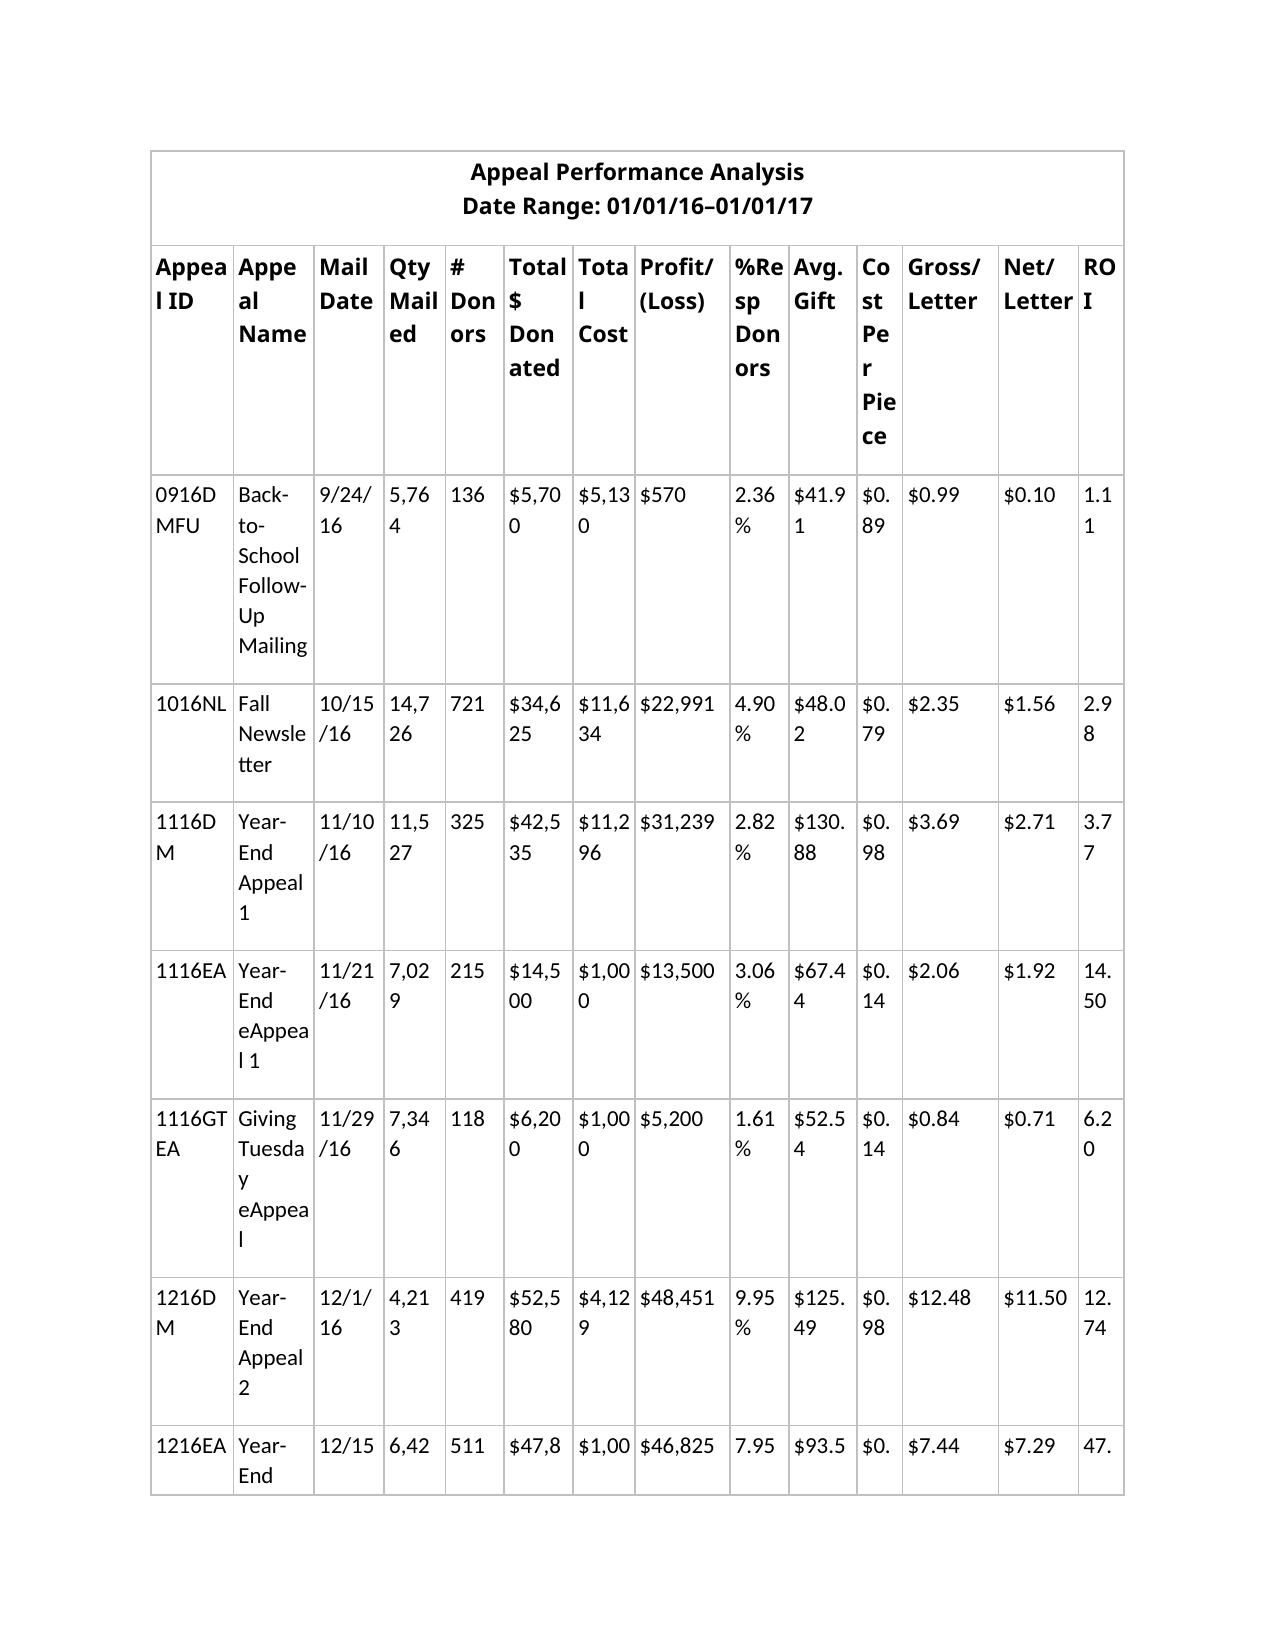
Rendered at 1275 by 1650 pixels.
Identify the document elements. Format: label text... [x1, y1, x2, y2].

table_cell $0.14 [858, 951, 902, 1098]
table_cell 11/10/16 [315, 803, 383, 949]
table_cell 1.61% [731, 1100, 788, 1276]
table_cell $42,535 [505, 803, 572, 949]
table_cell $12.48 [903, 1278, 998, 1425]
table_cell $3.69 [903, 803, 998, 949]
table_cell 11,527 [385, 803, 445, 949]
table_cell $6,200 [505, 1100, 572, 1276]
table_cell 6.20 [1079, 1100, 1123, 1276]
table_cell Year-End eAppeal 1 [234, 951, 313, 1098]
table_cell $93.59 [790, 1426, 856, 1494]
table_cell $1,000 [574, 951, 634, 1098]
table_cell Year-End Appeal 1 [234, 803, 313, 949]
table_cell $31,239 [636, 803, 729, 949]
table_cell 0916DMFU [152, 476, 233, 683]
table_cell 215 [446, 951, 503, 1098]
table_cell 721 [446, 685, 503, 801]
table_cell $5,700 [505, 476, 572, 683]
table_cell $125.49 [790, 1278, 856, 1425]
table_cell 5,764 [385, 476, 445, 683]
table_cell $1.56 [999, 685, 1078, 801]
table_cell Appeal ID [152, 246, 233, 474]
table_cell $0.71 [999, 1100, 1078, 1276]
table_cell $11,634 [574, 685, 634, 801]
table_cell $130.88 [790, 803, 856, 949]
table_cell 14.50 [1079, 951, 1123, 1098]
table_cell 11/21/16 [315, 951, 383, 1098]
table_cell $22,991 [636, 685, 729, 801]
table_cell $2.06 [903, 951, 998, 1098]
table_cell $48,451 [636, 1278, 729, 1425]
table_cell $0.99 [903, 476, 998, 683]
table_cell Total $ Donated [505, 246, 572, 474]
table_cell Giving Tuesday eAppeal [234, 1100, 313, 1276]
table_cell Back-to-School Follow-Up Mailing [234, 476, 313, 683]
table_cell 325 [446, 803, 503, 949]
table_cell $11,296 [574, 803, 634, 949]
table_cell Total Cost [574, 246, 634, 474]
table_cell $4,129 [574, 1278, 634, 1425]
table_cell $5,130 [574, 476, 634, 683]
table_cell 1216EA [152, 1426, 233, 1494]
table_header Appeal Performance Analysis Date Range: 01/01/16–01/01/17 [152, 152, 1123, 245]
table_cell $14,500 [505, 951, 572, 1098]
table_cell $0.10 [999, 476, 1078, 683]
table_cell 47.83 [1079, 1426, 1123, 1494]
table_cell $34,625 [505, 685, 572, 801]
table_cell 3.06% [731, 951, 788, 1098]
table_cell $0.98 [858, 1278, 902, 1425]
table_cell 1216DM [152, 1278, 233, 1425]
table_cell Avg.Gift [790, 246, 856, 474]
table_cell $46,825 [636, 1426, 729, 1494]
table_cell 14,726 [385, 685, 445, 801]
table_cell Profit/(Loss) [636, 246, 729, 474]
table_cell 2.98 [1079, 685, 1123, 801]
table_cell $0.84 [903, 1100, 998, 1276]
table_cell $7.29 [999, 1426, 1078, 1494]
table_cell 2.82% [731, 803, 788, 949]
table_cell 511 [446, 1426, 503, 1494]
table_cell $5,200 [636, 1100, 729, 1276]
table_cell $41.91 [790, 476, 856, 683]
table_cell $7.44 [903, 1426, 998, 1494]
table_cell 9.95% [731, 1278, 788, 1425]
table_cell 118 [446, 1100, 503, 1276]
table_cell 12.74 [1079, 1278, 1123, 1425]
table_cell $1,000 [574, 1426, 634, 1494]
table_cell $0.98 [858, 803, 902, 949]
table_cell $0.79 [858, 685, 902, 801]
table_cell 1116GTEA [152, 1100, 233, 1276]
table_cell 1016NL [152, 685, 233, 801]
table_cell 4.90% [731, 685, 788, 801]
table_cell 7,029 [385, 951, 445, 1098]
table_cell $1,000 [574, 1100, 634, 1276]
table_cell Mail Date [315, 246, 383, 474]
table_cell # Donors [446, 246, 503, 474]
table_cell Qty Mailed [385, 246, 445, 474]
table_cell 7,346 [385, 1100, 445, 1276]
table_cell $0.14 [858, 1100, 902, 1276]
table_cell $67.44 [790, 951, 856, 1098]
table_cell ROI [1079, 246, 1123, 474]
table_cell $2.71 [999, 803, 1078, 949]
table_cell 1116EA [152, 951, 233, 1098]
table_cell $52,580 [505, 1278, 572, 1425]
table_cell 12/1/16 [315, 1278, 383, 1425]
table_cell Gross/Letter [903, 246, 998, 474]
table_cell $0.89 [858, 476, 902, 683]
table_cell $570 [636, 476, 729, 683]
table_cell %Resp Donors [731, 246, 788, 474]
table_cell 12/15/16 [315, 1426, 383, 1494]
table_cell 419 [446, 1278, 503, 1425]
table_cell 11/29/16 [315, 1100, 383, 1276]
table_cell $52.54 [790, 1100, 856, 1276]
table_cell $13,500 [636, 951, 729, 1098]
table_cell 2.36% [731, 476, 788, 683]
table_cell $2.35 [903, 685, 998, 801]
table_cell Fall Newsletter [234, 685, 313, 801]
table_cell 9/24/16 [315, 476, 383, 683]
table_cell $11.50 [999, 1278, 1078, 1425]
table_cell 3.77 [1079, 803, 1123, 949]
table_cell Net/Letter [999, 246, 1078, 474]
table_cell 1116DM [152, 803, 233, 949]
table_cell Appeal Name [234, 246, 313, 474]
table_cell 10/15/16 [315, 685, 383, 801]
table_cell 4,213 [385, 1278, 445, 1425]
table_cell $47,825 [505, 1426, 572, 1494]
table_cell $0.16 [858, 1426, 902, 1494]
table_cell Year-End eAppeal 2 [234, 1426, 313, 1494]
table_cell 7.95% [731, 1426, 788, 1494]
table_cell $48.02 [790, 685, 856, 801]
table_cell 136 [446, 476, 503, 683]
table_cell $1.92 [999, 951, 1078, 1098]
table_cell Cost Per Piece [858, 246, 902, 474]
table_cell 1.11 [1079, 476, 1123, 683]
table_cell 6,425 [385, 1426, 445, 1494]
table_cell Year-End Appeal 2 [234, 1278, 313, 1425]
